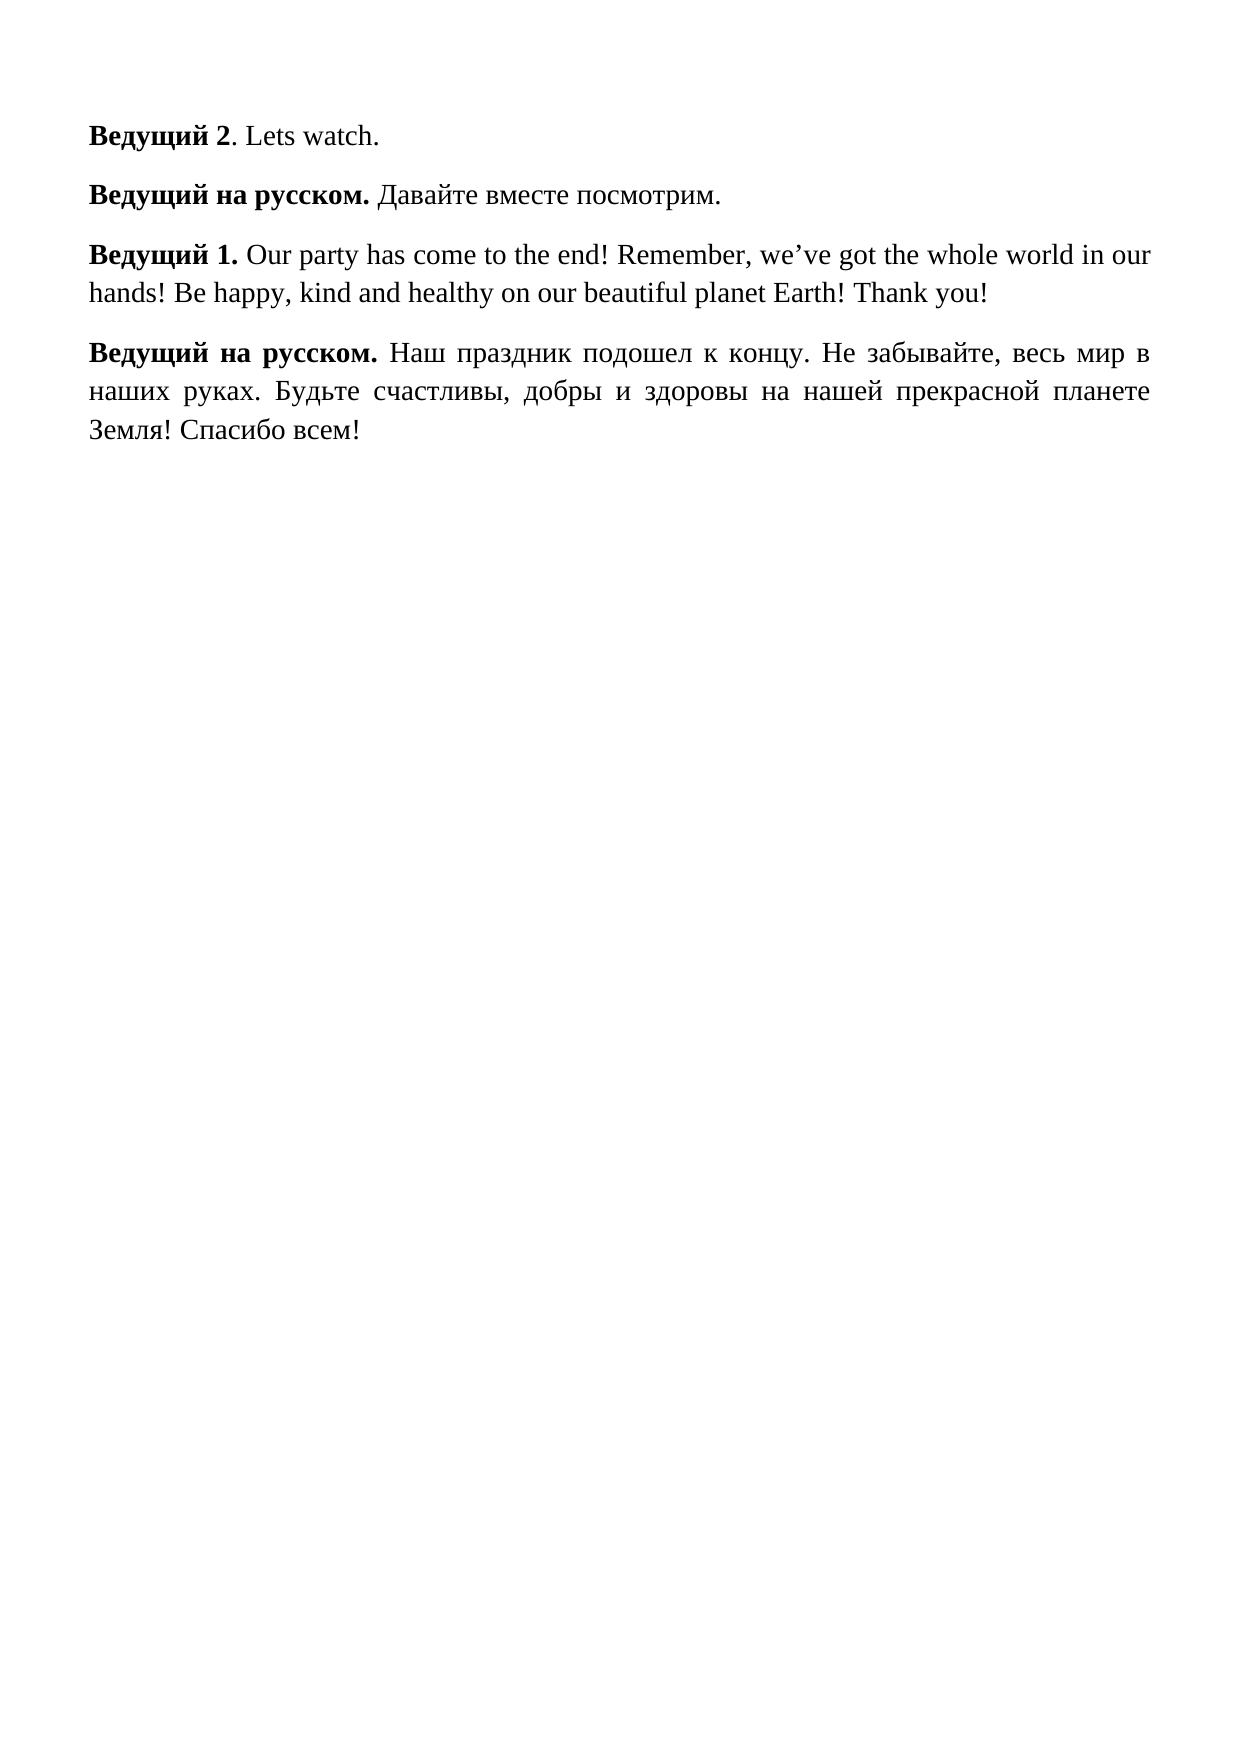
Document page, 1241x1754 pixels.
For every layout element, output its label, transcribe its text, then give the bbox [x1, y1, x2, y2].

text Ведущий на русском. Давайте вместе посмотрим. [89, 177, 1152, 211]
text Ведущий 2. Lets watch. [89, 118, 1152, 152]
text Ведущий 1. Our party has come to the end! Remember, we’ve got the whole world in our hands! Be happy, kind and healthy on our beautiful planet Earth! Thank you! [89, 237, 1152, 309]
text Ведущий на русском. Наш праздник подошел к концу. Не забывайте, весь мир в наших руках. Будьте счастливы, добры и здоровы на нашей прекрасной планете Земля! Спасибо всем! [89, 335, 1152, 445]
